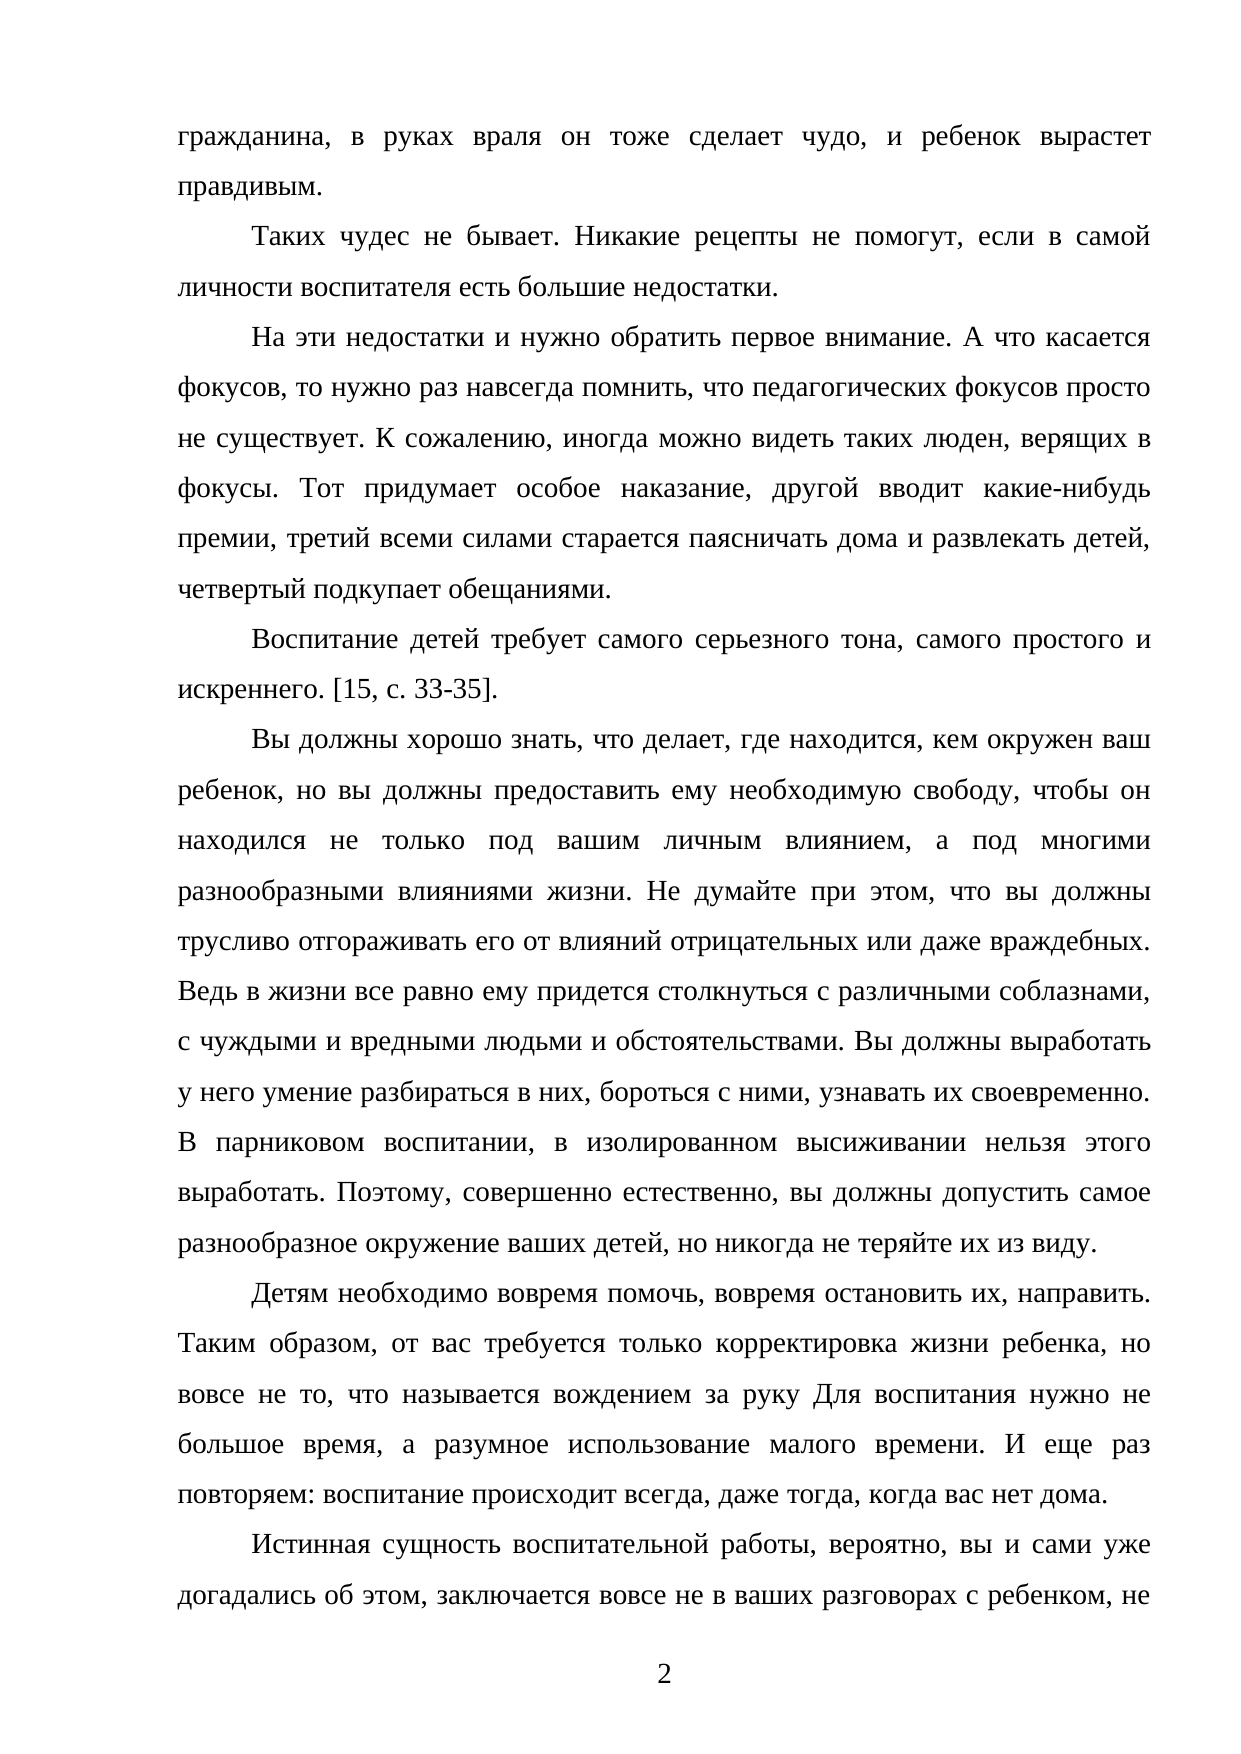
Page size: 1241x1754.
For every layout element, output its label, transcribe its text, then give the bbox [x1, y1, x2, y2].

text Воспитание детей требует самого серьезного тона, самого простого и искреннего. [15, с. 33-35]. [177, 621, 1152, 705]
text На эти недостатки и нужно обратить первое внимание. А что касается фокусов, то нужно раз навсегда помнить, что педагогических фокусов просто не существует. К сожалению, иногда можно видеть таких люден, верящих в фокусы. Тот придумает особое наказание, другой вводит какие-нибудь премии, третий всеми силами старается паясничать дома и развлекать детей, четвертый подкупает обещаниями. [177, 319, 1152, 604]
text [177, 118, 1152, 202]
text Вы должны хорошо знать, что делает, где находится, кем окружен ваш ребенок, но вы должны предоставить ему необходимую свободу, чтобы он находился не только под вашим личным влиянием, а под многими разнообразными влияниями жизни. Не думайте при этом, что вы должны трусливо отгораживать его от влияний отрицательных или даже враждебных. Ведь в жизни все равно ему придется столкнуться с различными соблазнами, с чуждыми и вредными людьми и обстоятельствами. Вы должны выработать у него умение разбираться в них, бороться с ними, узнавать их своевременно. В парниковом воспитании, в изолированном высиживании нельзя этого выработать. Поэтому, совершенно естественно, вы должны допустить самое разнообразное окружение ваших детей, но никогда не теряйте их из виду. [177, 722, 1152, 1258]
text Детям необходимо вовремя помочь, вовремя остановить их, направить. Таким образом, от вас требуется только корректировка жизни ребенка, но вовсе не то, что называется вождением за руку Для воспитания нужно не большое время, а разумное использование малого времени. И еще раз повторяем: воспитание происходит всегда, даже тогда, когда вас нет дома. [177, 1275, 1152, 1510]
text Таких чудес не бывает. Никакие рецепты не помогут, если в самой личности воспитателя есть большие недостатки. [177, 219, 1152, 303]
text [177, 1527, 1152, 1611]
